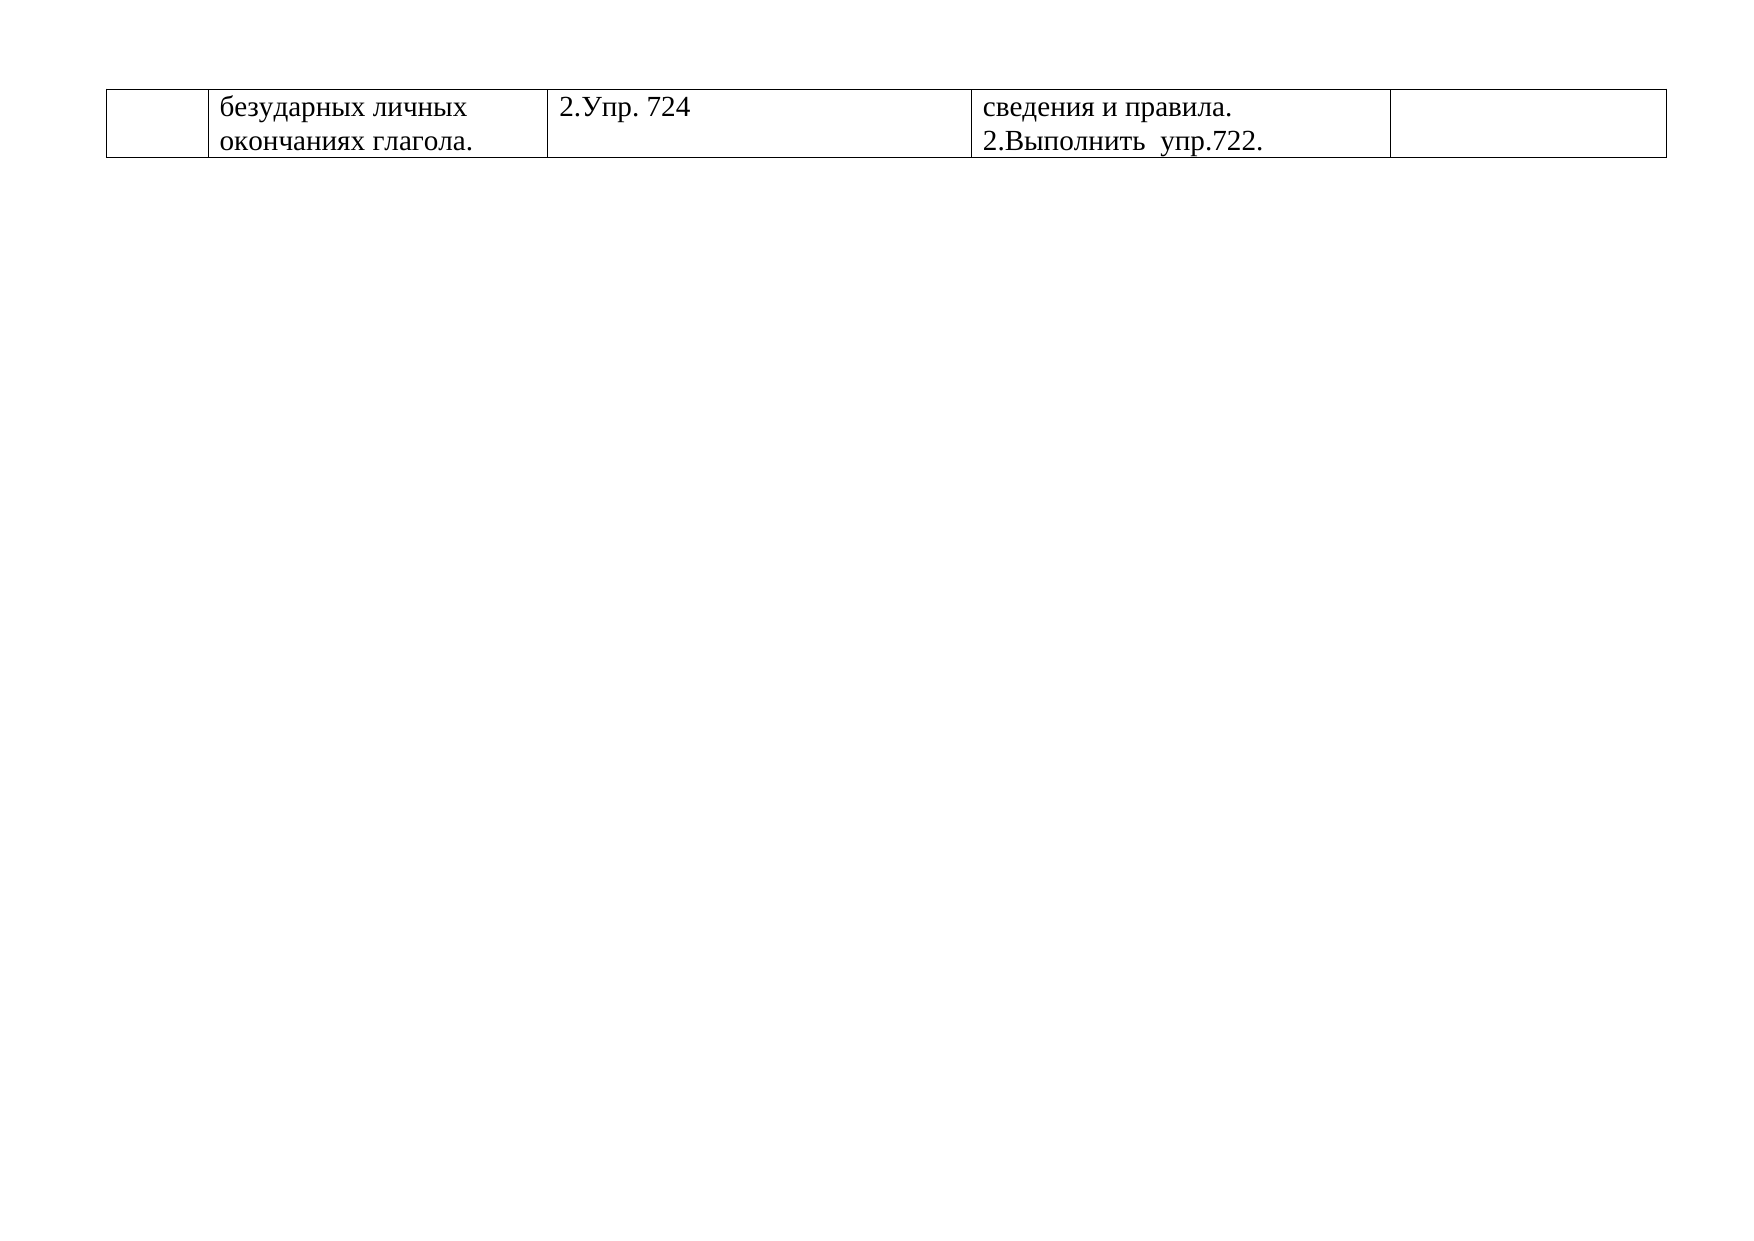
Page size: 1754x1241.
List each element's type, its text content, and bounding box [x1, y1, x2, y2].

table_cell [209, 90, 547, 157]
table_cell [548, 90, 971, 157]
table_cell 18 [107, 90, 208, 157]
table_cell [972, 90, 1390, 157]
table_cell [1391, 90, 1666, 157]
